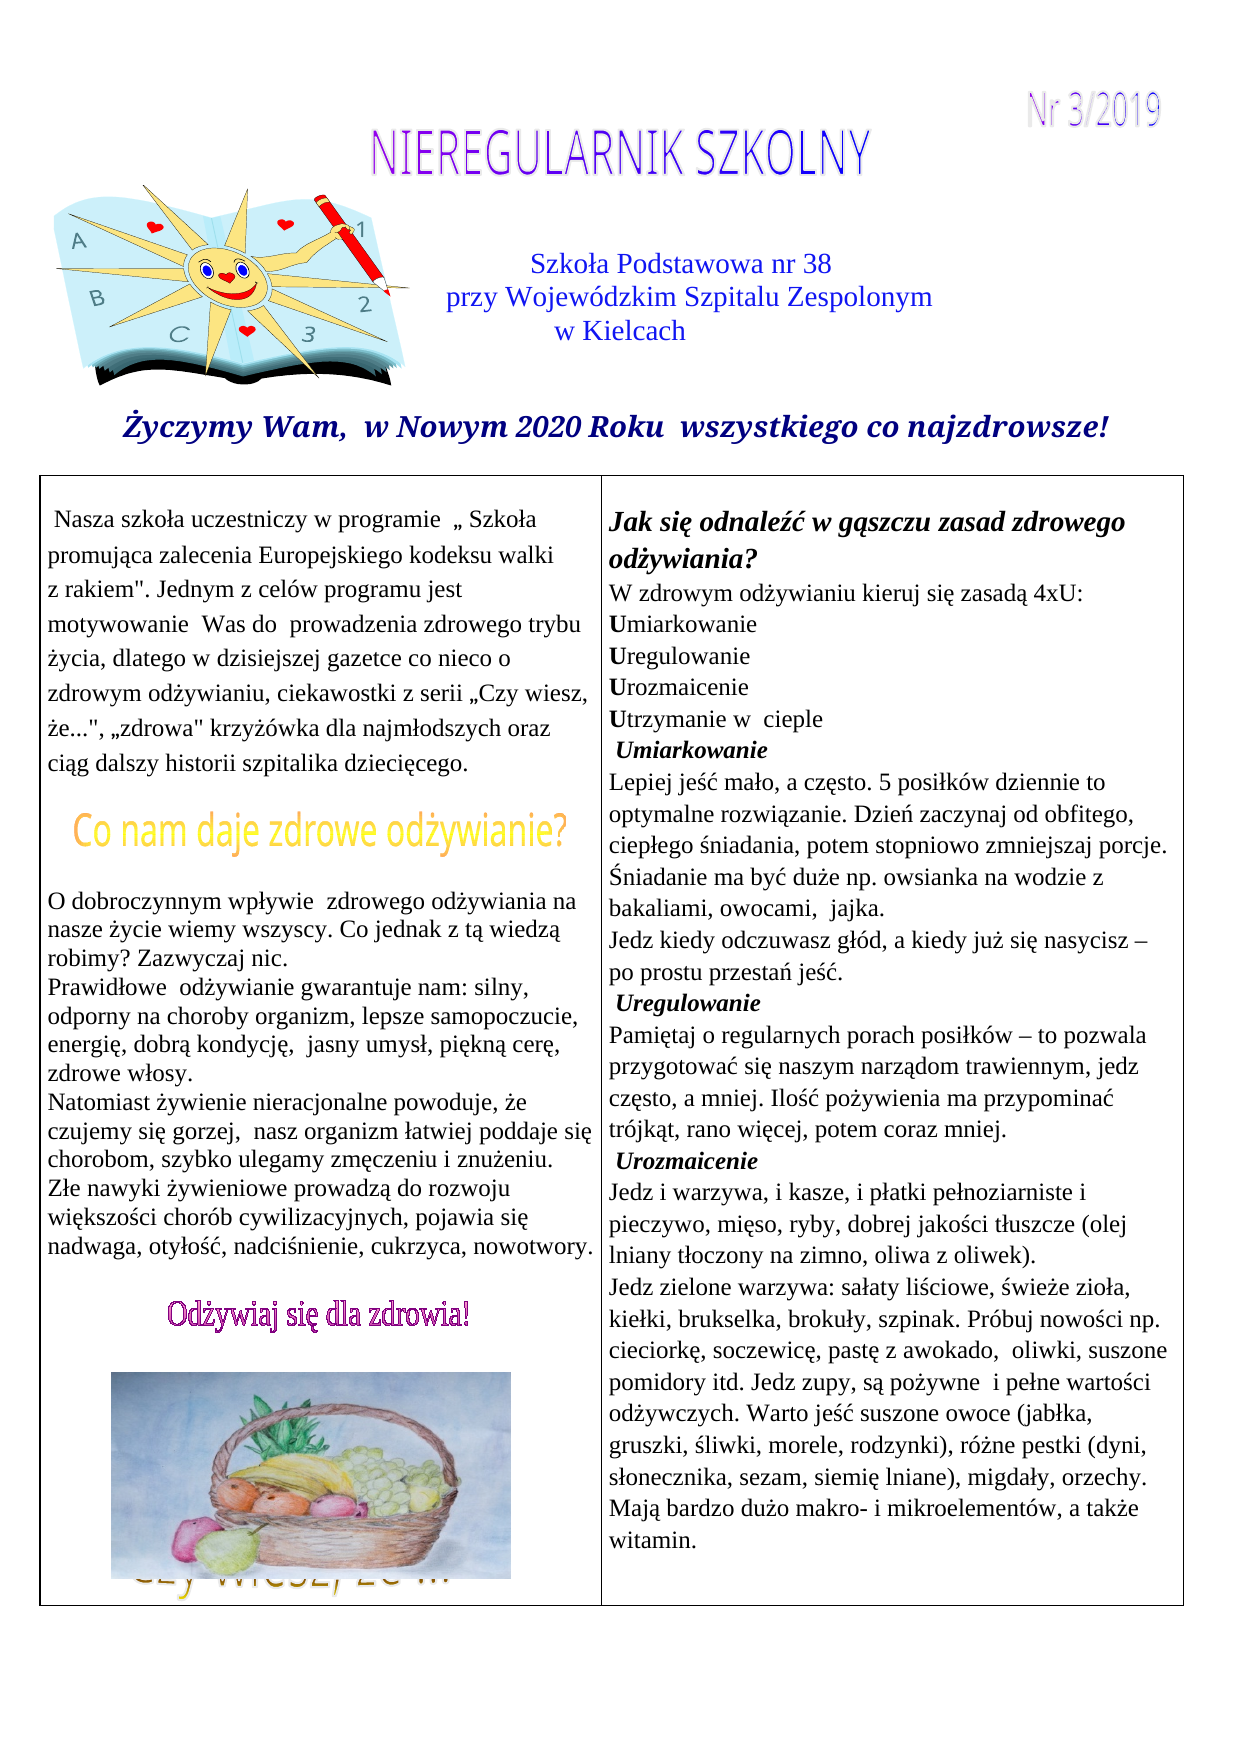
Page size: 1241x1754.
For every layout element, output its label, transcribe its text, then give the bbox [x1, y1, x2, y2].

text Życzymy Wam, w Nowym 2020 Roku wszystkiego co najzdrowsze! [73, 406, 1160, 446]
picture [111, 1372, 511, 1579]
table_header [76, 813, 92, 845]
text przy Wojewódzkim Szpitalu Zespolonym w Kielcach [386, 279, 1148, 346]
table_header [602, 476, 1183, 1605]
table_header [41, 476, 601, 1605]
subtitle Szkoła Podstawowa nr 38 [378, 246, 1148, 279]
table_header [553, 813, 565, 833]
